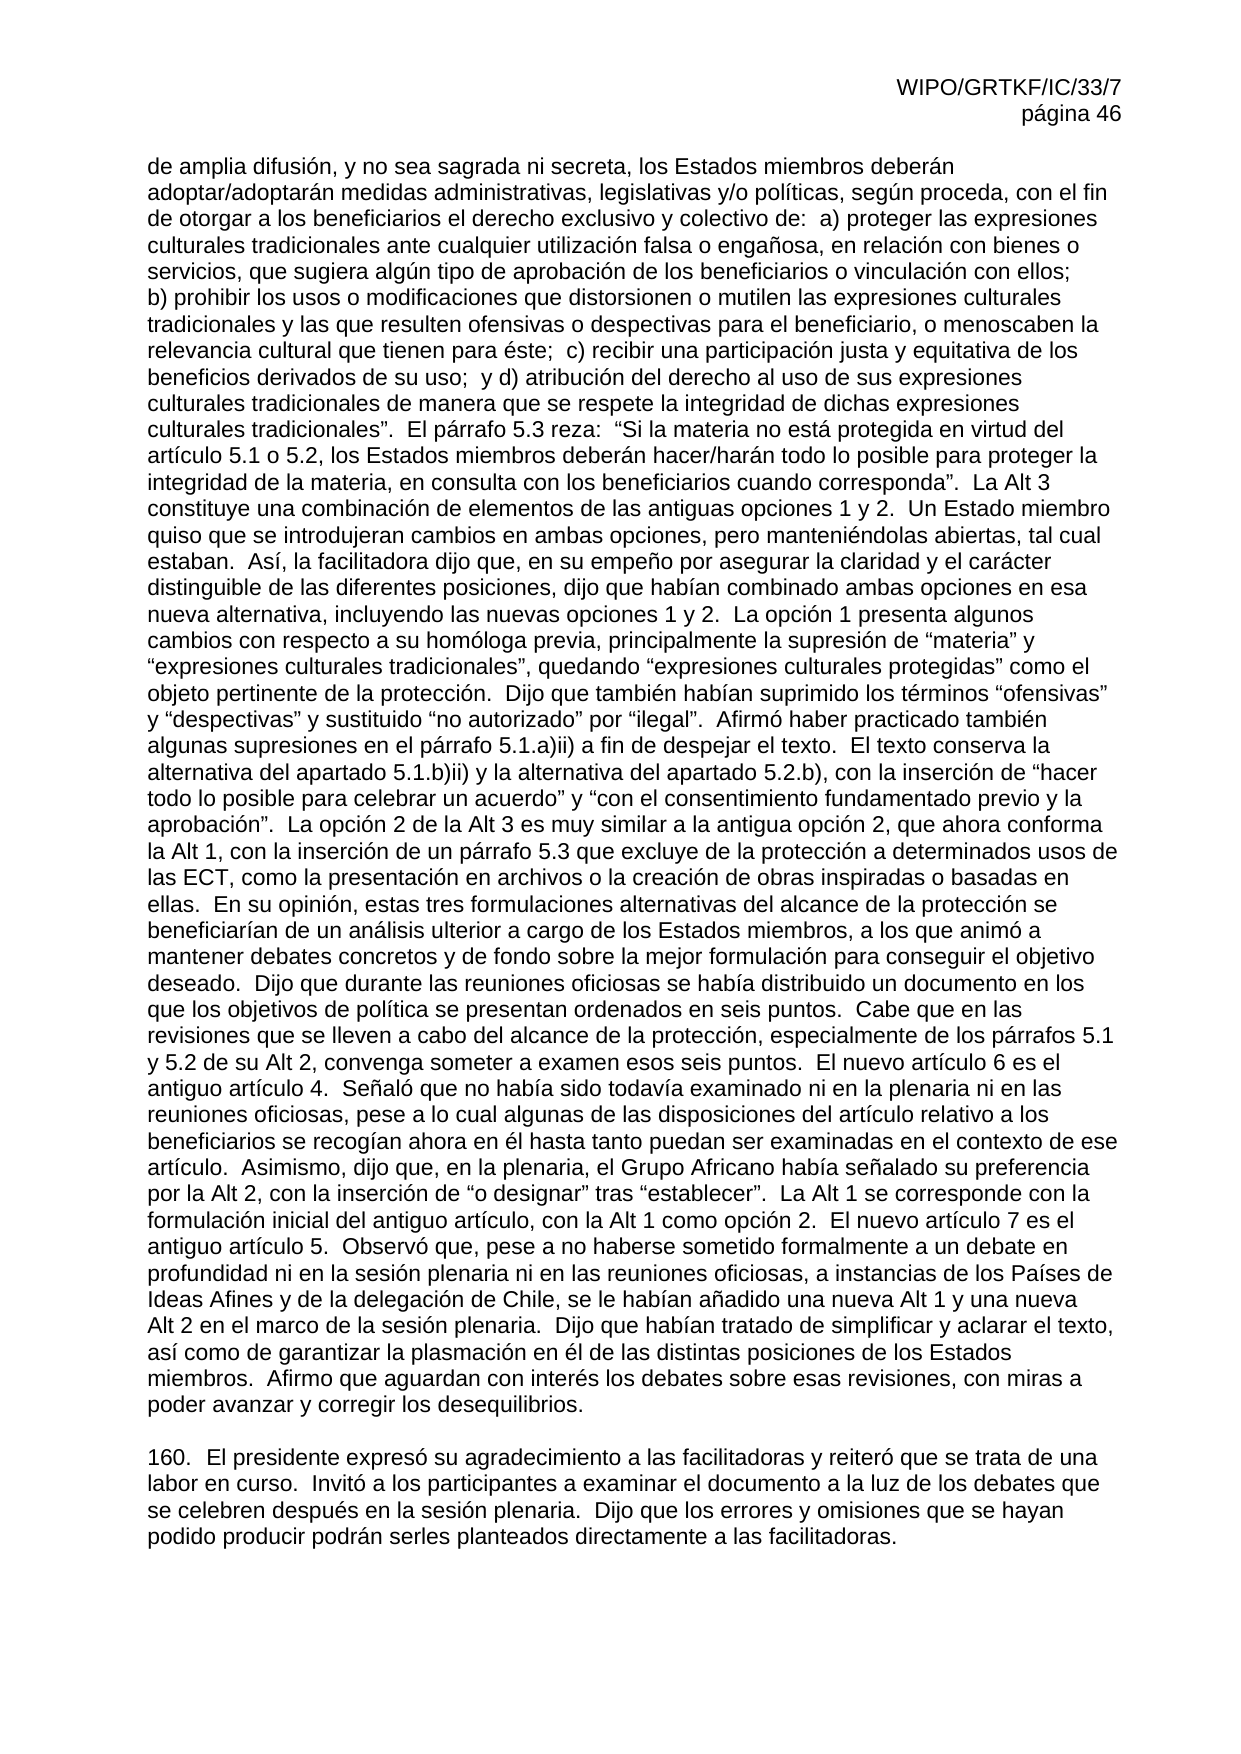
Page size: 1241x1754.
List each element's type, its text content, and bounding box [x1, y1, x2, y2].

list El presidente expresó su agradecimiento a las facilitadoras y reiteró que se trata de una labor en curso. Invitó a los participantes a examinar el documento a la luz de los debates que se celebren después en la sesión plenaria. Dijo que los errores y omisiones que se hayan podido producir podrán serles planteados directamente a las facilitadoras. [147, 1444, 1122, 1549]
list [147, 153, 1122, 1418]
